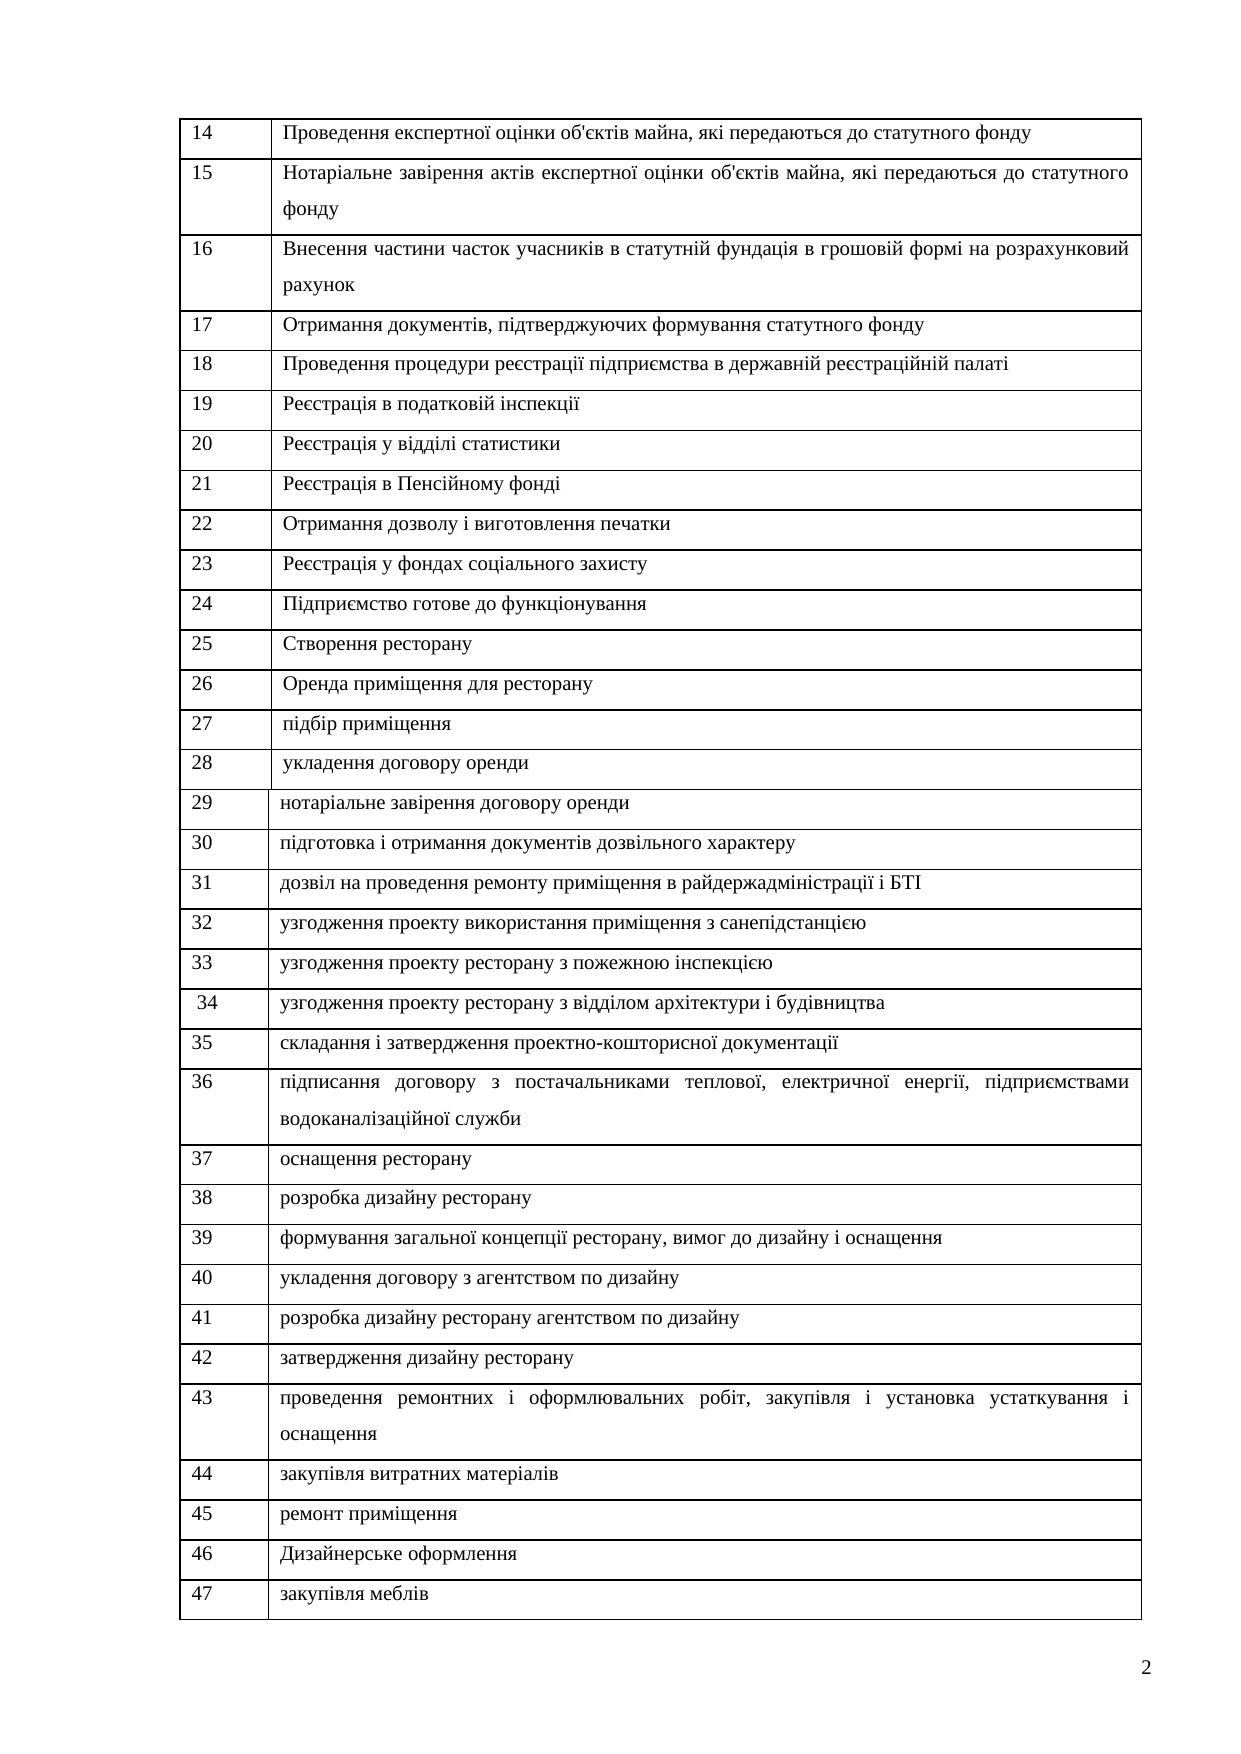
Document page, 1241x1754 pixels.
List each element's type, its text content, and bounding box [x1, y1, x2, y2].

table_cell 33 [181, 950, 268, 988]
table_cell Отримання документів, підтверджуючих формування статутного фонду [272, 312, 1141, 350]
table_cell Внесення частини часток учасників в статутній фундація в грошовій формі на розрахунковий рахунок [272, 236, 1141, 310]
table_cell 20 [181, 431, 271, 469]
table_cell ремонт приміщення [269, 1501, 1141, 1539]
table_cell 23 [181, 551, 271, 589]
table_cell 24 [181, 591, 271, 629]
table_cell формування загальної концепції ресторану, вимог до дизайну і оснащення [269, 1225, 1141, 1263]
table_cell 35 [181, 1030, 268, 1068]
table_cell 36 [181, 1070, 268, 1144]
table_cell 39 [181, 1225, 268, 1263]
table_cell 15 [181, 160, 271, 234]
table_cell 44 [181, 1461, 268, 1499]
table_cell закупівля витратних матеріалів [269, 1461, 1141, 1499]
table_cell 46 [181, 1541, 268, 1579]
table_cell 40 [181, 1265, 268, 1303]
table_cell 45 [181, 1501, 268, 1539]
table_cell 28 [181, 750, 271, 789]
table_cell оснащення ресторану [269, 1146, 1141, 1184]
table_cell розробка дизайну ресторану [269, 1185, 1141, 1224]
table_cell 41 [181, 1305, 268, 1343]
table_cell 16 [181, 236, 271, 310]
table_cell узгодження проекту ресторану з відділом архітектури і будівництва [269, 990, 1141, 1028]
table_cell 25 [181, 631, 271, 669]
table_cell Отримання дозволу і виготовлення печатки [272, 511, 1141, 549]
table_cell Реєстрація в Пенсійному фонді [272, 471, 1141, 509]
table_cell Реєстрація в податковій інспекції [272, 391, 1141, 429]
table_cell 21 [181, 471, 271, 509]
table_cell підписання договору з постачальниками теплової, електричної енергії, підприємствами водоканалізаційної служби [269, 1070, 1141, 1144]
table_cell 14 [181, 120, 271, 158]
table_cell 17 [181, 312, 271, 350]
table_cell Нотаріальне завірення актів експертної оцінки об'єктів майна, які передаються до статутного фонду [272, 160, 1141, 234]
table_cell Дизайнерське оформлення [269, 1541, 1141, 1579]
table_cell Реєстрація у відділі статистики [272, 431, 1141, 469]
table_cell 42 [181, 1345, 268, 1383]
table_cell укладення договору оренди [272, 750, 1141, 789]
table_cell закупівля меблів [269, 1581, 1141, 1619]
table_cell 19 [181, 391, 271, 429]
table_cell підготовка і отримання документів дозвільного характеру [269, 830, 1141, 868]
table_cell Оренда приміщення для ресторану [272, 671, 1141, 709]
table_cell 34 [181, 990, 268, 1028]
table_cell 38 [181, 1185, 268, 1224]
table_cell дозвіл на проведення ремонту приміщення в райдержадміністрації і БТІ [269, 870, 1141, 908]
table_cell нотаріальне завірення договору оренди [269, 790, 1141, 828]
table_cell Підприємство готове до функціонування [272, 591, 1141, 629]
table_cell розробка дизайну ресторану агентством по дизайну [269, 1305, 1141, 1343]
table_cell 18 [181, 351, 271, 390]
table_cell підбір приміщення [272, 711, 1141, 749]
table_cell 32 [181, 910, 268, 948]
table_cell затвердження дизайну ресторану [269, 1345, 1141, 1383]
table_cell Проведення експертної оцінки об'єктів майна, які передаються до статутного фонду [272, 120, 1141, 158]
table_cell 37 [181, 1146, 268, 1184]
table_cell 22 [181, 511, 271, 549]
table_cell проведення ремонтних і оформлювальних робіт, закупівля і установка устаткування і оснащення [269, 1385, 1141, 1459]
table_cell 29 [181, 790, 268, 828]
table_cell Створення ресторану [272, 631, 1141, 669]
table_cell 47 [181, 1581, 268, 1619]
table_cell 26 [181, 671, 271, 709]
table_cell 31 [181, 870, 268, 908]
table_cell 27 [181, 711, 271, 749]
table_cell Реєстрація у фондах соціального захисту [272, 551, 1141, 589]
table_cell складання і затвердження проектно-кошторисної документації [269, 1030, 1141, 1068]
table_cell укладення договору з агентством по дизайну [269, 1265, 1141, 1303]
table_cell Проведення процедури реєстрації підприємства в державній реєстраційній палаті [272, 351, 1141, 390]
table_cell узгодження проекту ресторану з пожежною інспекцією [269, 950, 1141, 988]
table_cell узгодження проекту використання приміщення з санепідстанцією [269, 910, 1141, 948]
table_cell 43 [181, 1385, 268, 1459]
table_cell 30 [181, 830, 268, 868]
